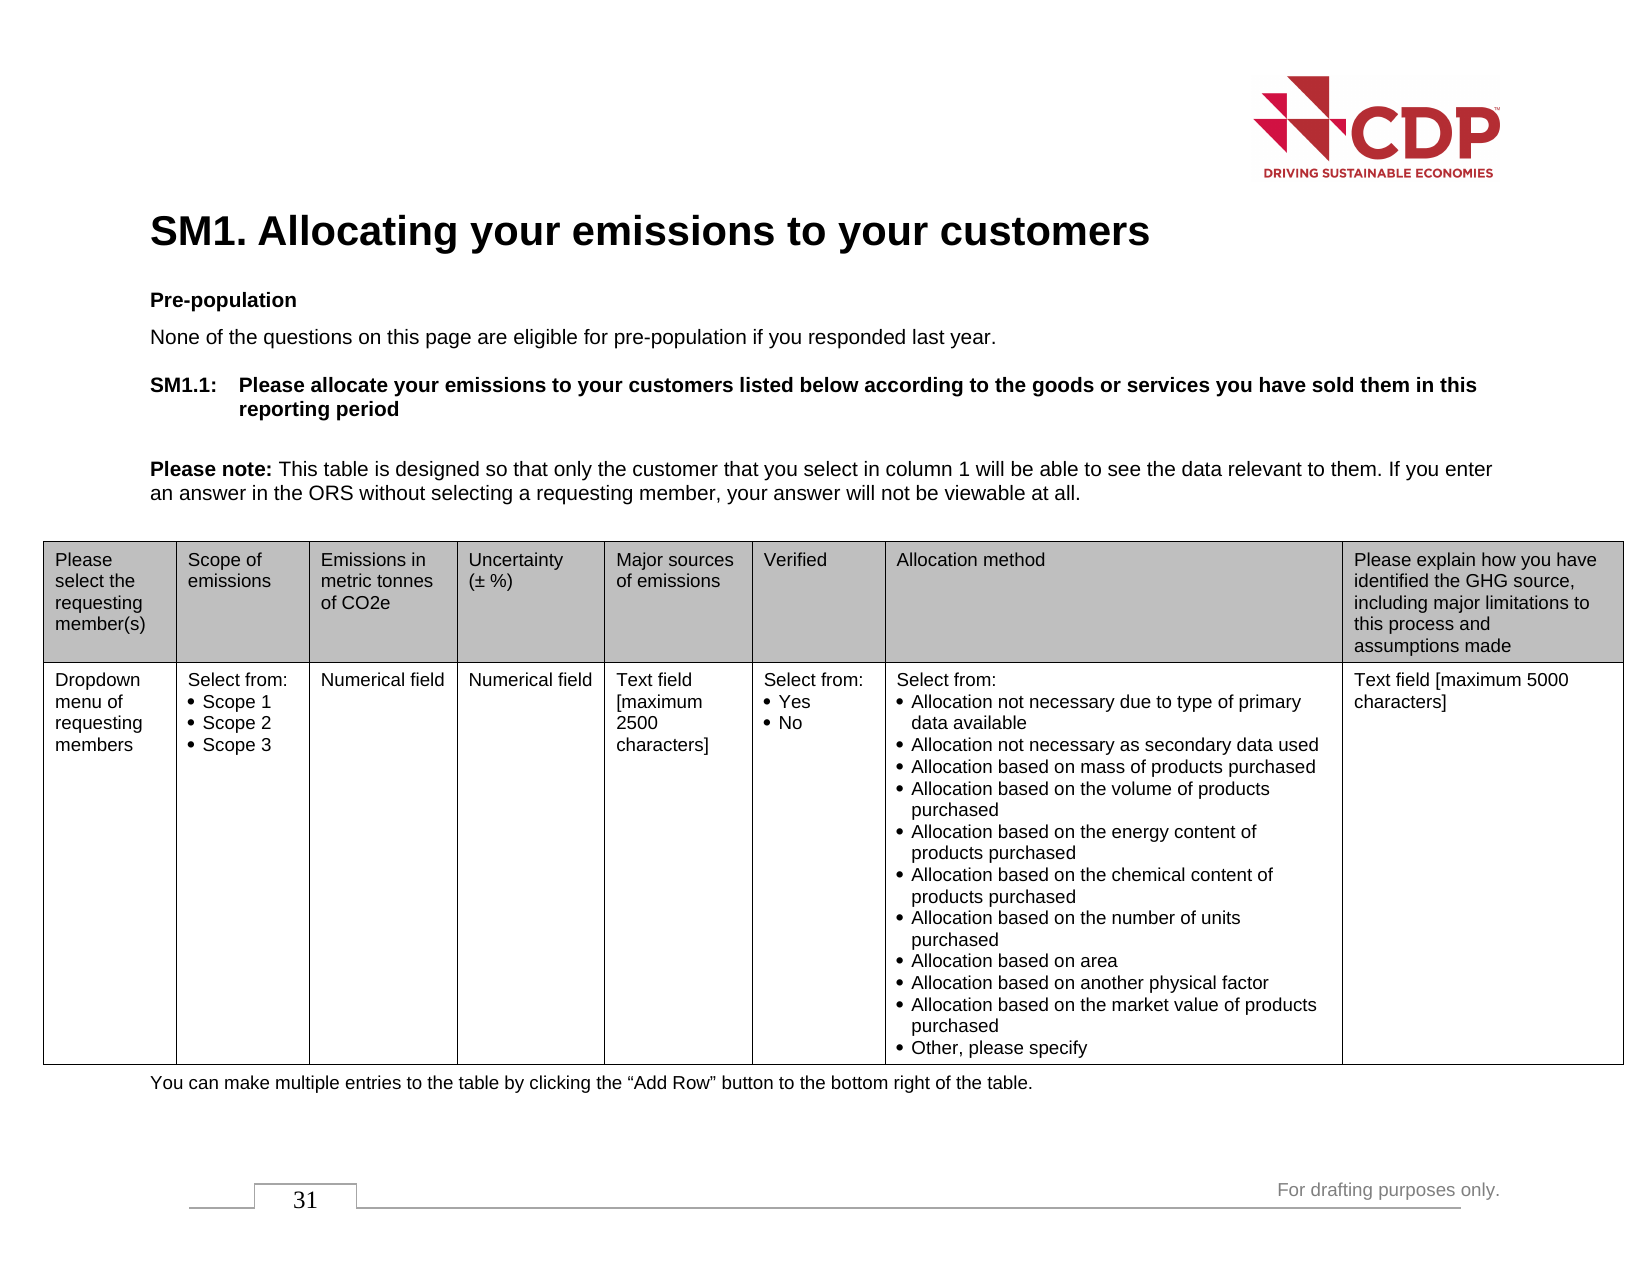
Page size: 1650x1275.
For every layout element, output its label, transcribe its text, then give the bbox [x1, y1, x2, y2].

table_cell Select from: Allocation not necessary due to type of primary data available Allocation not necessary as secondary data used Allocation based on mass of products purchased Allocation based on the volume of products purchased Allocation based on the energy content of products purchased Allocation based on the chemical content of products purchased Allocation based on the number of units purchased Allocation based on area Allocation based on another physical factor Allocation based on the market value of products purchased Other, please specify [886, 663, 1342, 1064]
text Please note: This table is designed so that only the customer that you select in column 1 will be able to see the data relevant to them. If you enter an answer in the ORS without selecting a requesting member, your answer will not be viewable at all. [150, 457, 1500, 505]
table_cell Text field [maximum 5000 characters] [1343, 663, 1623, 1064]
text You can make multiple entries to the table by clicking the “Add Row” button to the bottom right of the table. [150, 1072, 1500, 1093]
table_header Please explain how you have identified the GHG source, including major limitations to this process and assumptions made [1343, 542, 1623, 662]
text None of the questions on this page are eligible for pre-population if you responded last year. [150, 325, 1500, 349]
table_cell Select from: Scope 1 Scope 2 Scope 3 [177, 663, 309, 1064]
table_header Uncertainty (± %) [458, 542, 604, 662]
table_header Please select the requesting member(s) [44, 542, 176, 662]
table_cell Select from: Yes No [753, 663, 885, 1064]
text Pre-population [150, 288, 1500, 312]
table_header Emissions in metric tonnes of CO2e [310, 542, 457, 662]
picture [1251, 75, 1500, 182]
text SM1. Allocating your emissions to your customers [150, 206, 1500, 254]
table_cell Numerical field [310, 663, 457, 1064]
table_header Allocation method [886, 542, 1342, 662]
table_header Major sources of emissions [605, 542, 752, 662]
table_cell Dropdown menu of requesting members [44, 663, 176, 1064]
table_cell Numerical field [458, 663, 604, 1064]
text SM1.1: Please allocate your emissions to your customers listed below according to the goods or services you have sold them in this reporting period [150, 373, 1500, 421]
table_header Scope of emissions [177, 542, 309, 662]
table_cell Text field [maximum 2500 characters] [605, 663, 752, 1064]
table_header Verified [753, 542, 885, 662]
